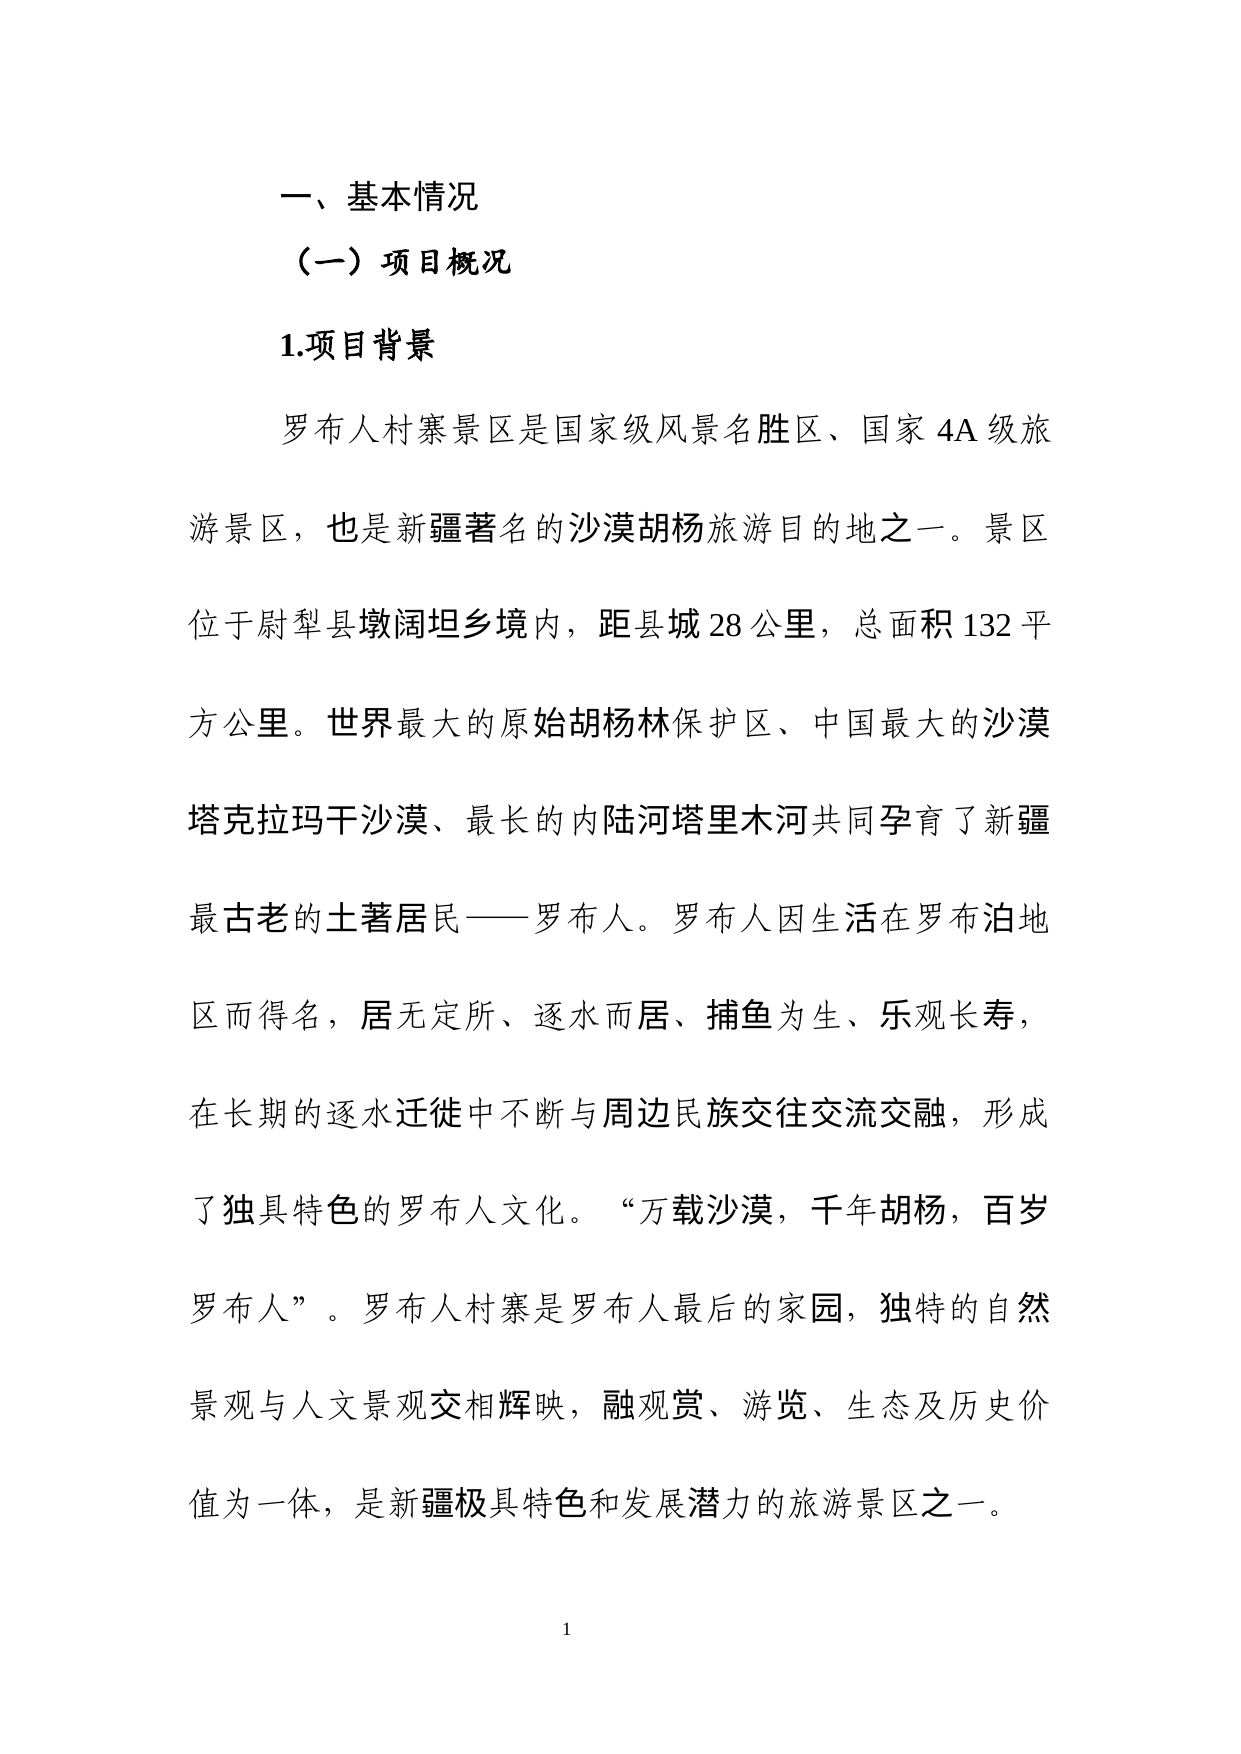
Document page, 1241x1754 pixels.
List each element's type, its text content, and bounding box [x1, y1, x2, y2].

text 1.项目背景 [187, 311, 1053, 376]
text 罗布人村寨景区是国家级风景名胜区、国家4A级旅游景区，也是新疆著名的沙漠胡杨旅游目的地之一。景区位于尉犁县墩阔坦乡境内，距县城28公里，总面积132平方公里。世界最大的原始胡杨林保护区、中国最大的沙漠塔克拉玛干沙漠、最长的内陆河塔里木河共同孕育了新疆最古老的土著居民——罗布人。罗布人因生活在罗布泊地区而得名，居无定所、逐水而居、捕鱼为生、乐观长寿，在长期的逐水迁徙中不断与周边民族交往交流交融，形成了独具特色的罗布人文化。“万载沙漠，千年胡杨，百岁罗布人”。罗布人村寨是罗布人最后的家园，独特的自然景观与人文景观交相辉映，融观赏、游览、生态及历史价值为一体，是新疆极具特色和发展潜力的旅游景区之一。 [187, 396, 1053, 1534]
subtitle （一）项目概况 [187, 227, 1053, 292]
text 一、基本情况 [187, 162, 1053, 227]
